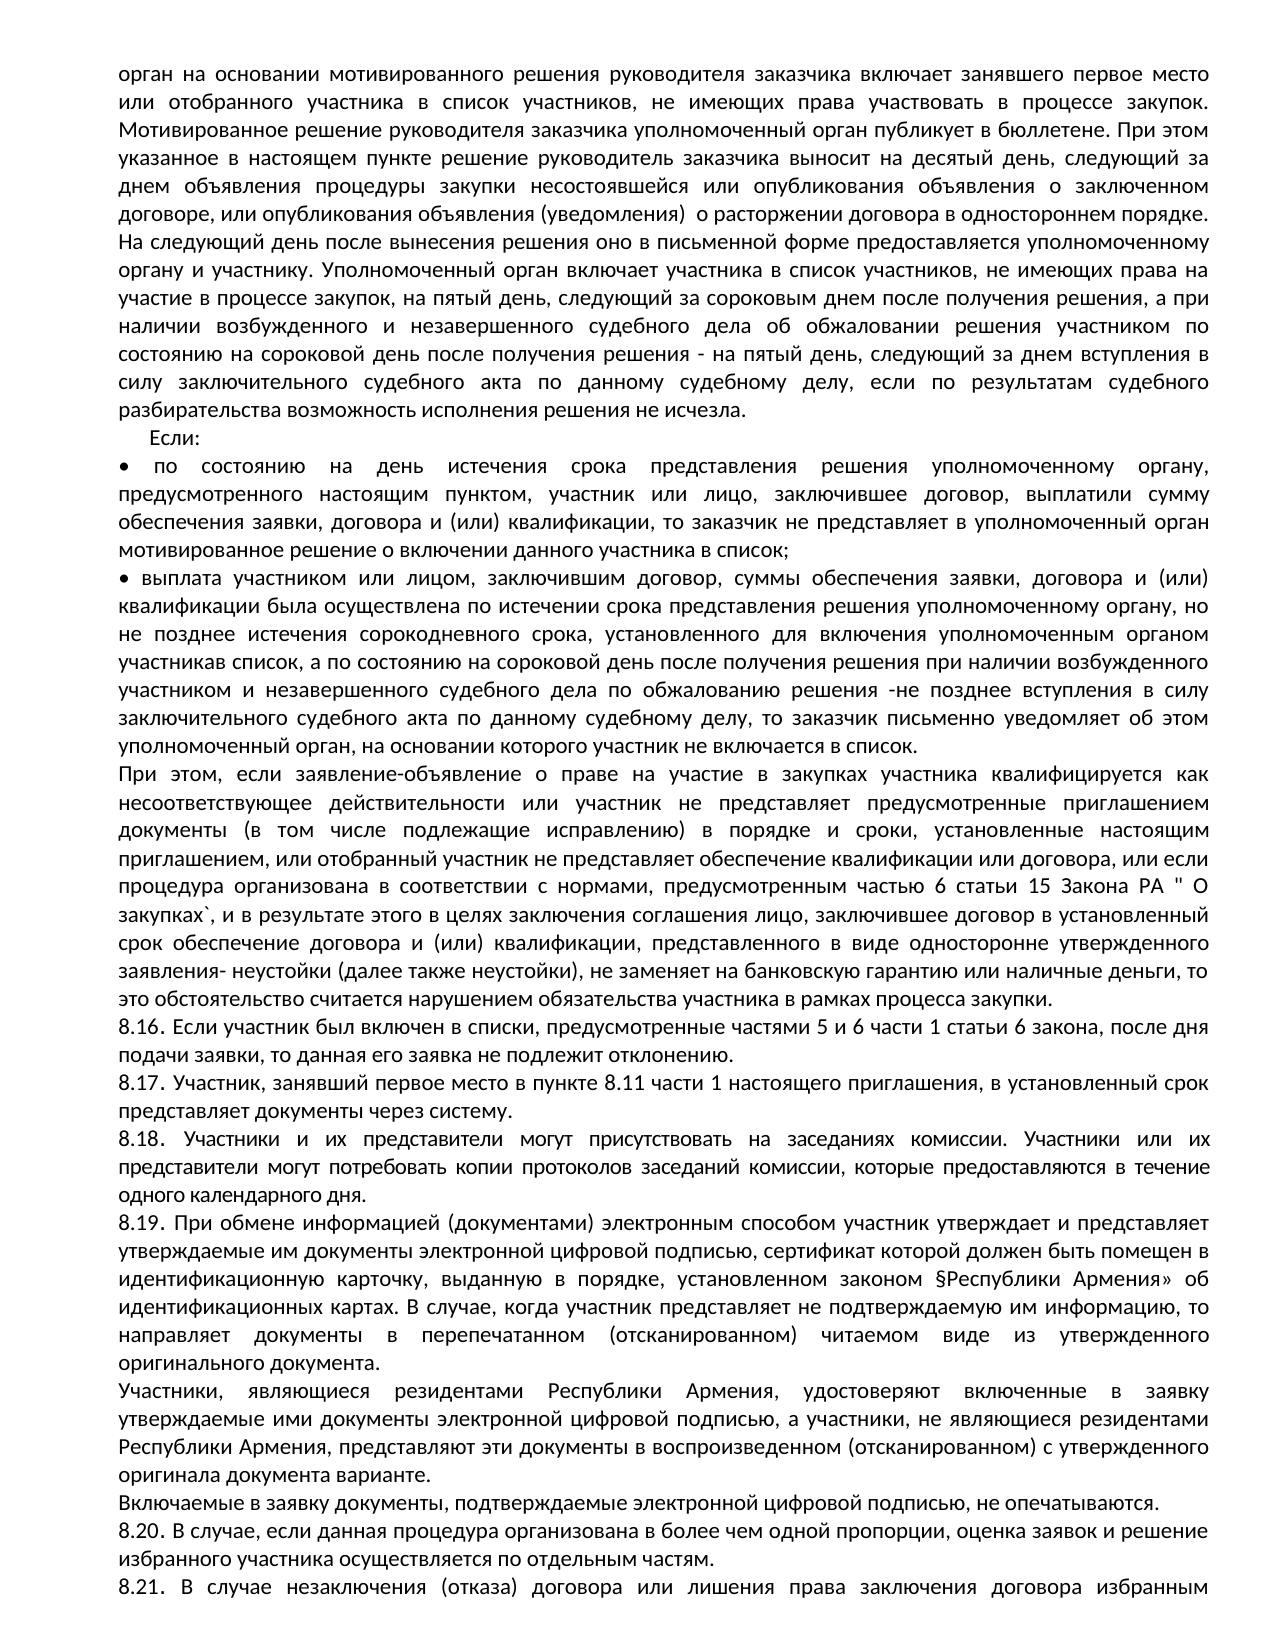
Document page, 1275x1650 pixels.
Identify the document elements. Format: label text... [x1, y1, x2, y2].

text • по состоянию на день истечения срока представления решения уполномоченному органу, предусмотренного настоящим пунктом, участник или лицо, заключившее договор, выплатили сумму обеспечения заявки, договора и (или) квалификации, то заказчик не представляет в уполномоченный орган мотивированное решение о включении данного участника в список; [118, 451, 1211, 563]
text При этом, если заявление-объявление о праве на участие в закупках участника квалифицируется как несоответствующее действительности или участник не представляет предусмотренные приглашением документы (в том числе подлежащие исправлению) в порядке и сроки, установленные настоящим приглашением, или отобранный участник не представляет обеспечение квалификации или договора, или если процедура организована в соответствии с нормами, предусмотренным частью 6 статьи 15 Закона РА " О закупках`, и в результате этого в целях заключения соглашения лицо, заключившее договор в установленный срок обеспечение договора и (или) квалификации, представленного в виде односторонне утвержденного заявления- неустойки (далее также неустойки), не заменяет на банковскую гарантию или наличные деньги, то это обстоятельство считается нарушением обязательства участника в рамках процесса закупки. [118, 759, 1211, 1012]
text • выплата участником или лицом, заключившим договор, суммы обеспечения заявки, договора и (или) квалификации была осуществлена по истечении срока представления решения уполномоченному органу, но не позднее истечения сорокодневного срока, установленного для включения уполномоченным органом участникав список, а по состоянию на сороковой день после получения решения при наличии возбужденного участником и незавершенного судебного дела по обжалованию решения -не позднее вступления в силу заключительного судебного акта по данному судебному делу, то заказчик письменно уведомляет об этом уполномоченный орган, на основании которого участник не включается в список. [118, 563, 1211, 759]
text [118, 1572, 1211, 1600]
text 8.17․ Участник, занявший первое место в пункте 8.11 части 1 настоящего приглашения, в установленный срок представляет документы через систему. [118, 1068, 1211, 1124]
text 8.20․ В случае, если данная процедура организована в более чем одной пропорции, оценка заявок и решение избранного участника осуществляется по отдельным частям. [118, 1516, 1211, 1572]
text Включаемые в заявку документы, подтверждаемые электронной цифровой подписью, не опечатываются. [118, 1488, 1211, 1516]
text Участники, являющиеся резидентами Республики Армения, удостоверяют включенные в заявку утверждаемые ими документы электронной цифровой подписью, а участники, не являющиеся резидентами Республики Армения, представляют эти документы в воспроизведенном (отсканированном) с утвержденного оригинала документа варианте. [118, 1376, 1211, 1488]
text 8.16․ Если участник был включен в списки, предусмотренные частями 5 и 6 части 1 статьи 6 закона, после дня подачи заявки, то данная его заявка не подлежит отклонению. [118, 1012, 1211, 1068]
text 8.19․ При обмене информацией (документами) электронным способом участник утверждает и представляет утверждаемые им документы электронной цифровой подписью, сертификат которой должен быть помещен в идентификационную карточку, выданную в порядке, установленном законом §Республики Армения» об идентификационных картах. В случае, когда участник представляет не подтверждаемую им информацию, то направляет документы в перепечатанном (отсканированном) читаемом виде из утвержденного оригинального документа. [118, 1208, 1211, 1376]
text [118, 59, 1211, 423]
text 8.18․ Участники и их представители могут присутствовать на заседаниях комиссии. Участники или их представители могут потребовать копии протоколов заседаний комиссии, которые предоставляются в течение одного календарного дня. [118, 1124, 1211, 1208]
text Если: [118, 423, 1211, 451]
